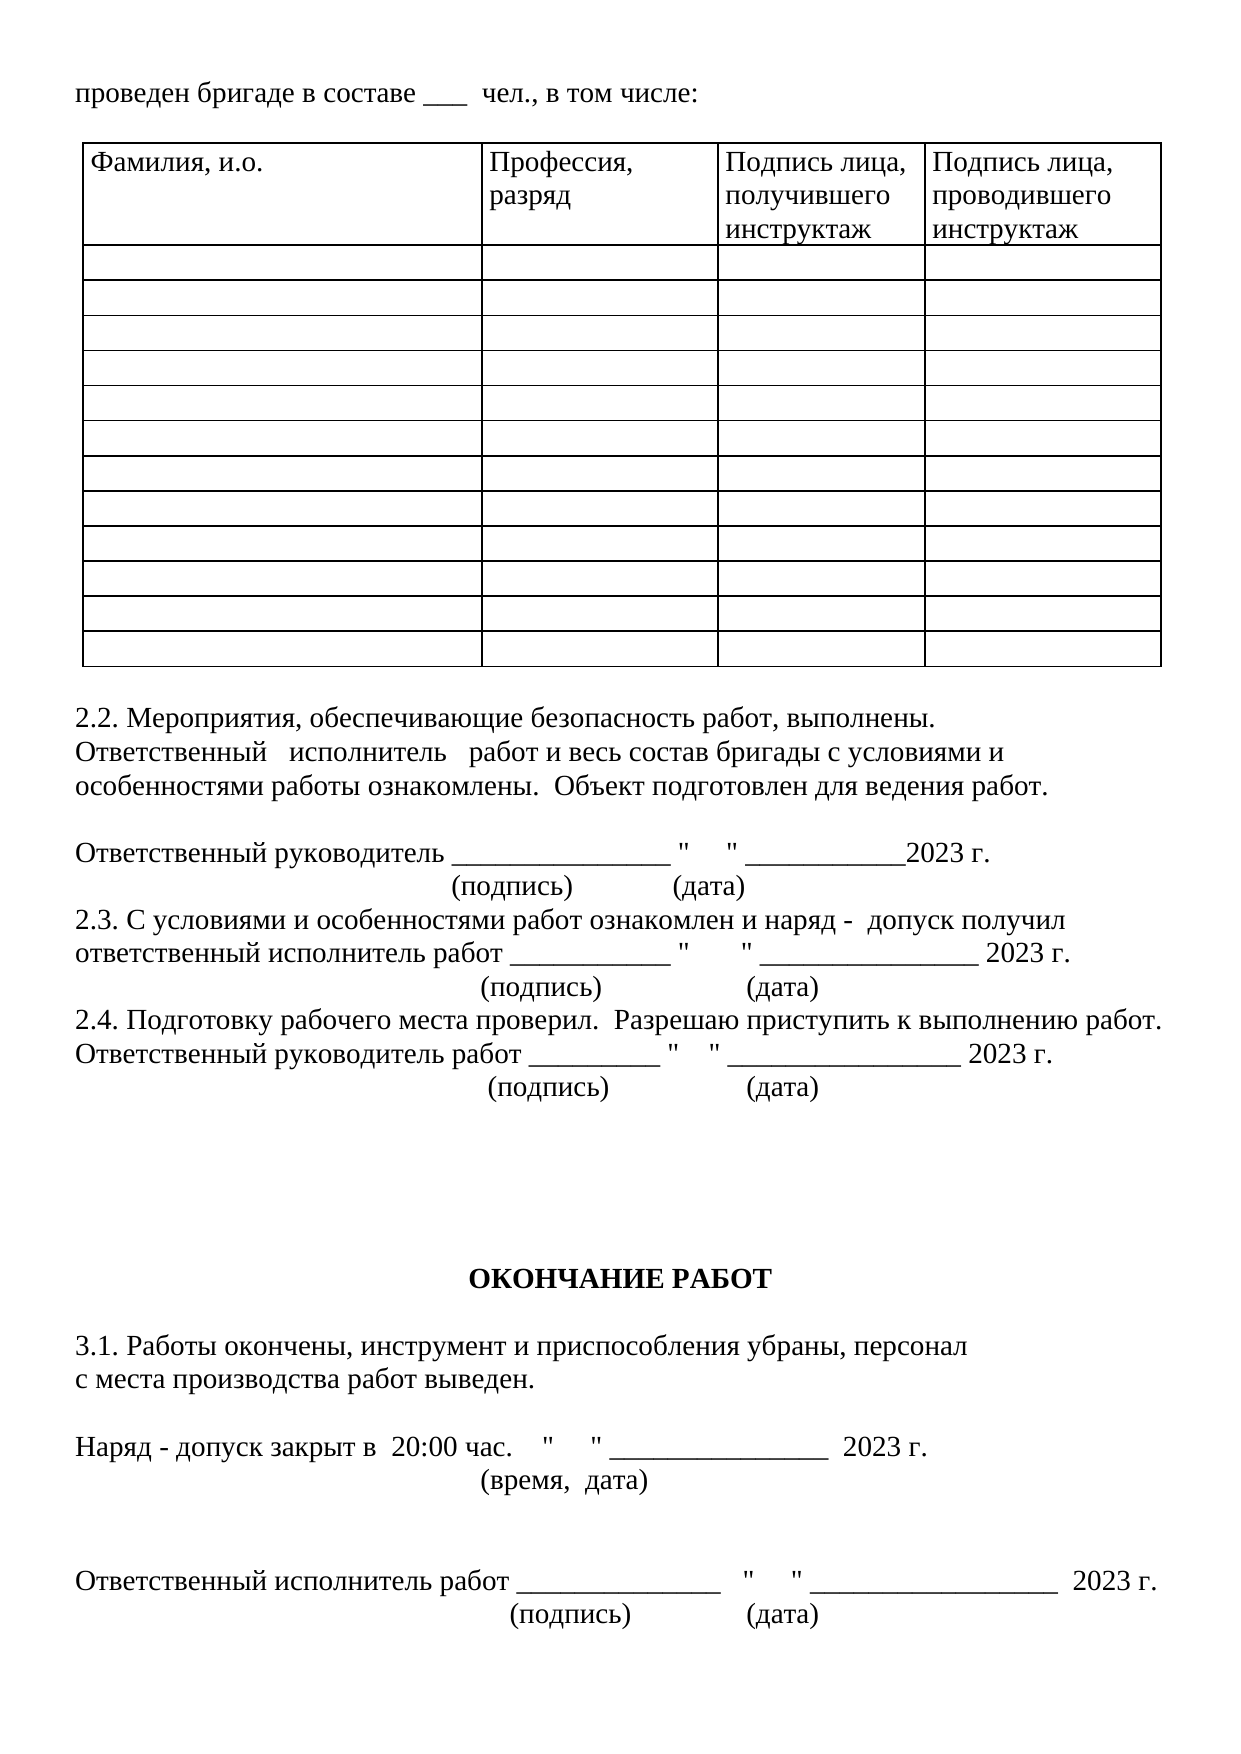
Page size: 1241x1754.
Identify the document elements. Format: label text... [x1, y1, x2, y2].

table_cell [84, 386, 481, 420]
table_cell [483, 351, 717, 385]
table_cell [719, 562, 924, 595]
table_header Подпись лица, получившего инструктаж [719, 144, 924, 244]
text (подпись) (дата) [75, 1596, 1165, 1630]
text (время, дата) [75, 1462, 1165, 1496]
table_cell [84, 246, 481, 279]
table_cell [926, 386, 1160, 420]
table_cell [483, 316, 717, 349]
table_cell [84, 421, 481, 455]
table_cell [926, 457, 1160, 490]
table_header Фамилия, и.о. [84, 144, 481, 244]
text (подпись) (дата) [75, 868, 1165, 902]
text Ответственный исполнитель работ и весь состав бригады с условиями и особенностями работы ознакомлены. Объект подготовлен для ведения работ. [75, 734, 1165, 801]
table_cell [926, 527, 1160, 560]
text ОКОНЧАНИЕ РАБОТ [75, 1261, 1165, 1294]
text с места производства работ выведен. [75, 1362, 1165, 1395]
text 2.4. Подготовку рабочего места проверил. Разрешаю приступить к выполнению работ. [75, 1002, 1165, 1036]
text 2.2. Мероприятия, обеспечивающие безопасность работ, выполнены. [75, 701, 1165, 734]
table_cell [926, 246, 1160, 279]
table_cell [719, 386, 924, 420]
text Ответственный руководитель работ _________ " " ________________ 2023 г. [75, 1036, 1165, 1069]
table_cell [483, 492, 717, 525]
table_cell [926, 632, 1160, 666]
table_cell [84, 562, 481, 595]
table_cell [926, 597, 1160, 630]
table_cell [84, 632, 481, 666]
table_cell [483, 386, 717, 420]
table_cell [719, 457, 924, 490]
table_cell [719, 351, 924, 385]
table_cell [719, 527, 924, 560]
table_cell [719, 246, 924, 279]
table_cell [84, 457, 481, 490]
table_cell [719, 316, 924, 349]
table_cell [483, 457, 717, 490]
text (подпись) (дата) [75, 1069, 1165, 1103]
table_cell [84, 492, 481, 525]
table_cell [483, 421, 717, 455]
table_cell [719, 421, 924, 455]
table_cell [926, 281, 1160, 314]
text (подпись) (дата) [75, 969, 1165, 1002]
table_cell [84, 281, 481, 314]
table_cell [483, 281, 717, 314]
table_cell [719, 597, 924, 630]
text 3.1. Работы окончены, инструмент и приспособления убраны, персонал [75, 1328, 1165, 1362]
text Наряд - допуск закрыт в 20:00 час. " " _______________ 2023 г. [75, 1429, 1165, 1462]
table_cell [483, 527, 717, 560]
table_cell [84, 527, 481, 560]
table_cell [84, 351, 481, 385]
text Ответственный исполнитель работ ______________ " " _________________ 2023 г. [75, 1563, 1165, 1596]
table_cell [926, 562, 1160, 595]
text проведен бригаде в составе ___ чел., в том числе: [75, 75, 1165, 108]
table_cell [84, 597, 481, 630]
table_cell [719, 492, 924, 525]
table_cell [84, 316, 481, 349]
text 2.3. С условиями и особенностями работ ознакомлен и наряд - допуск получил [75, 902, 1165, 935]
table_header Профессия, разряд [483, 144, 717, 244]
text Ответственный руководитель _______________ " " ___________2023 г. [75, 835, 1165, 868]
text ответственный исполнитель работ ___________ " " _______________ 2023 г. [75, 935, 1165, 969]
table_cell [926, 492, 1160, 525]
table_cell [926, 316, 1160, 349]
table_cell [719, 632, 924, 666]
table_cell [483, 632, 717, 666]
table_cell [719, 281, 924, 314]
table_header Подпись лица, проводившего инструктаж [926, 144, 1160, 244]
table_cell [483, 562, 717, 595]
table_cell [926, 351, 1160, 385]
table_cell [483, 246, 717, 279]
table_cell [483, 597, 717, 630]
table_cell [926, 421, 1160, 455]
